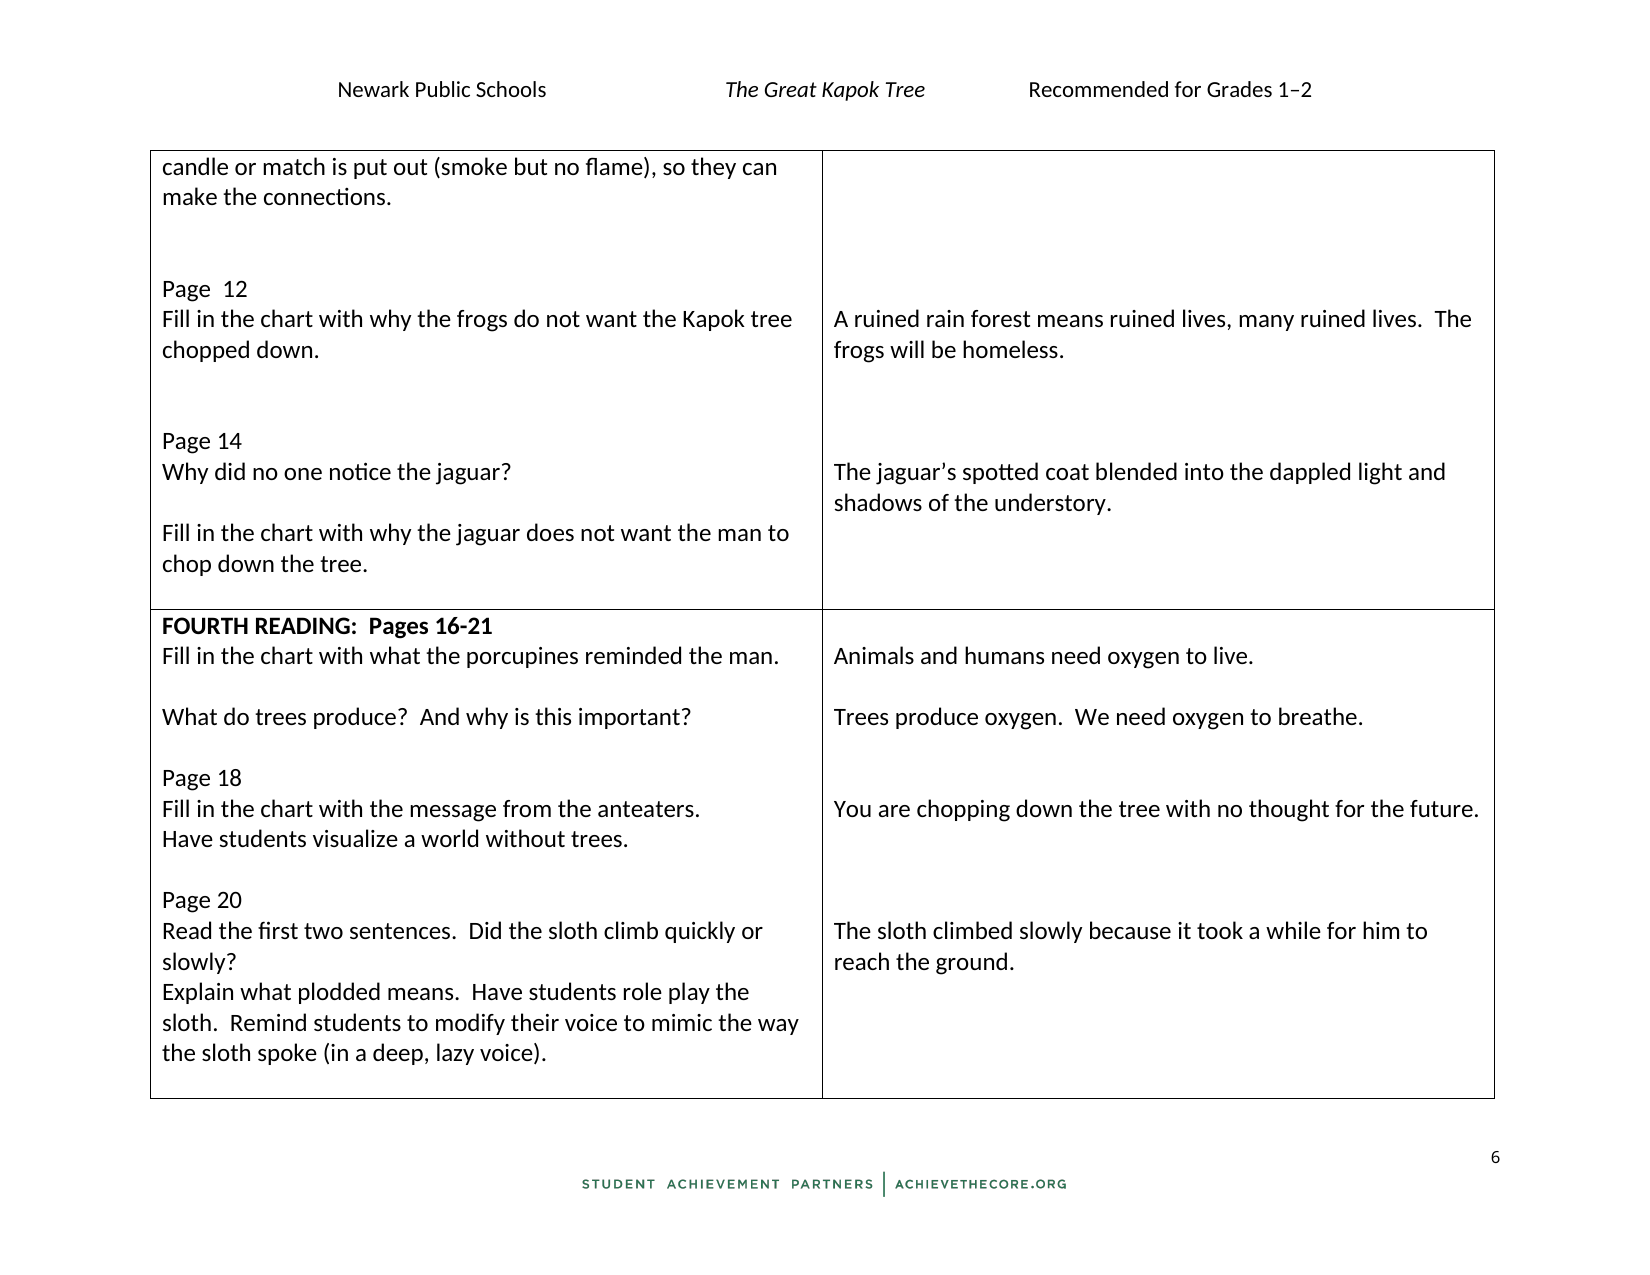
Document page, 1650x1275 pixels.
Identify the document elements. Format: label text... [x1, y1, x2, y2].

picture [571, 1168, 1079, 1200]
